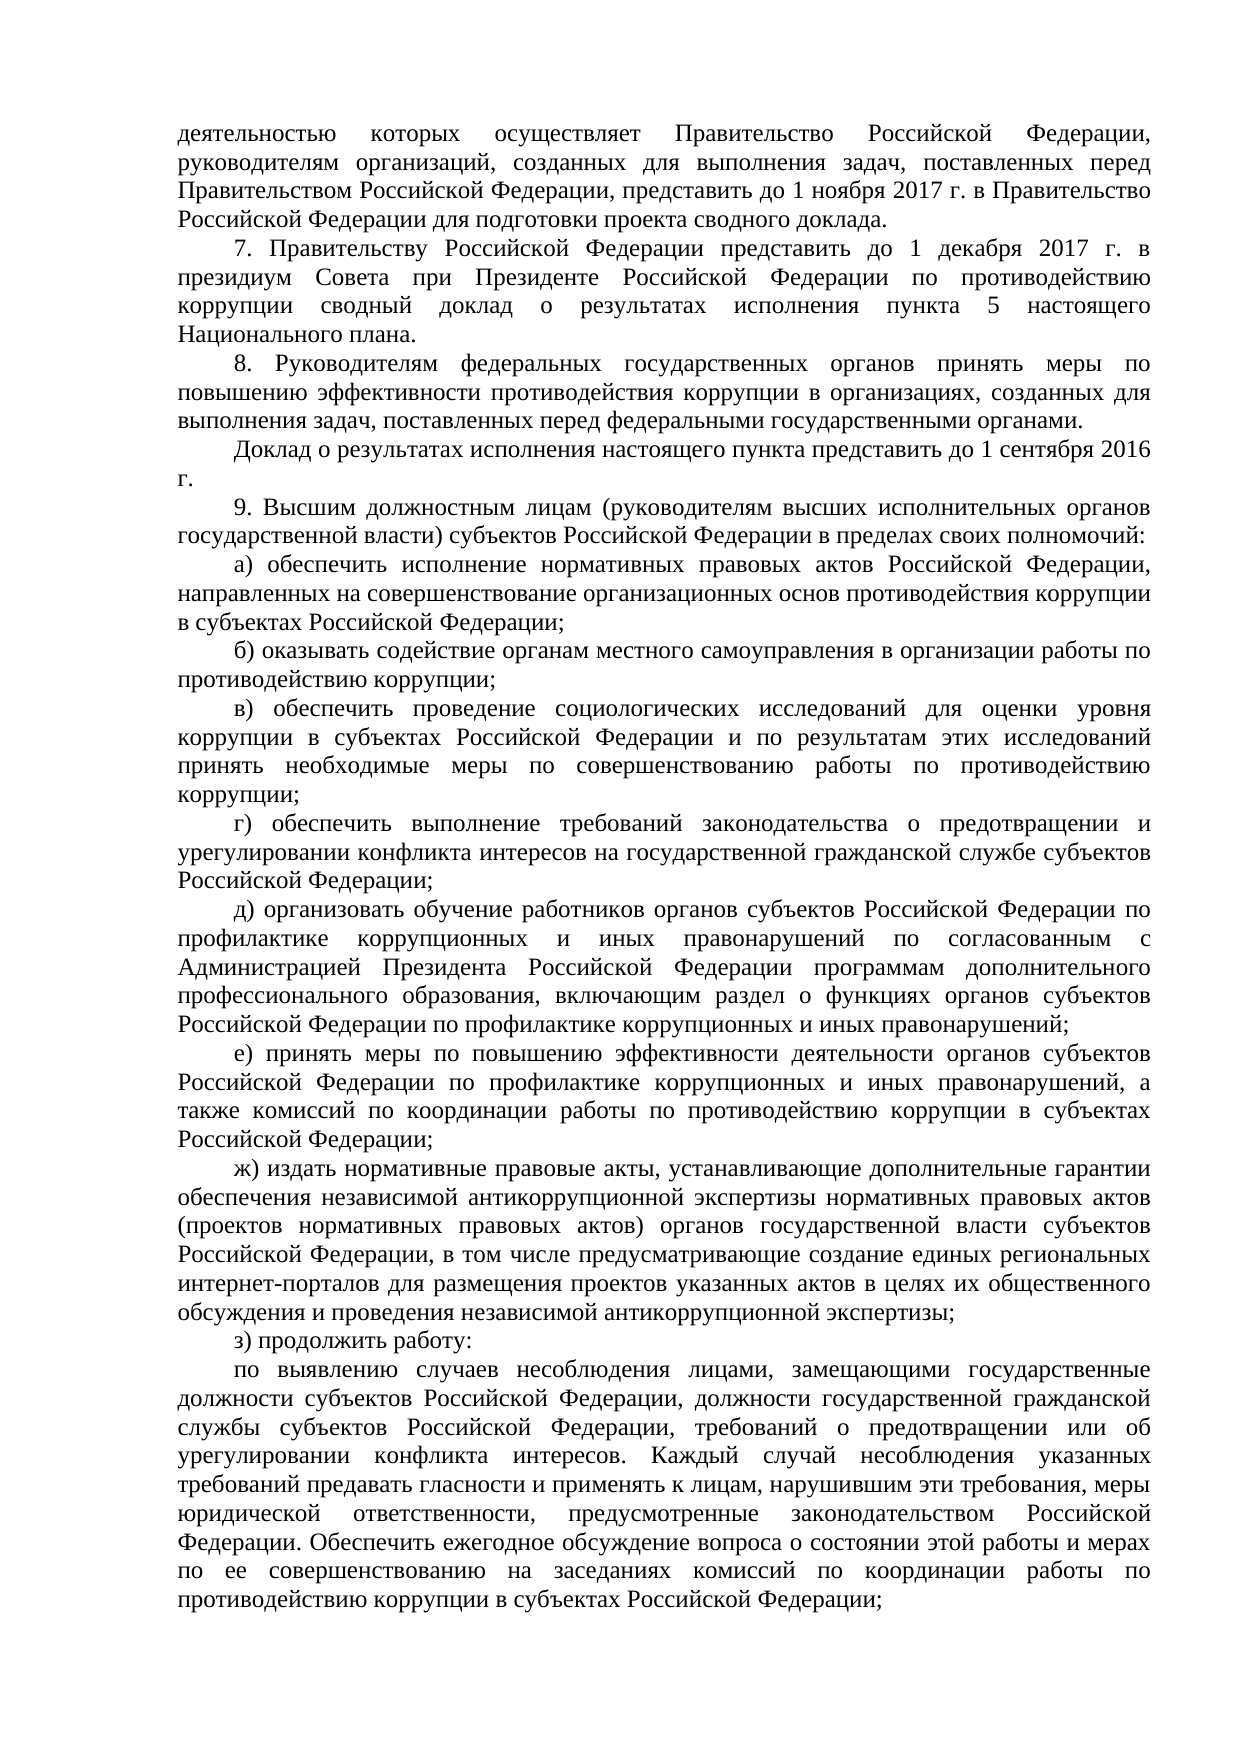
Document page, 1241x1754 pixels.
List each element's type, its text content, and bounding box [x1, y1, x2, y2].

text б) оказывать содействие органам местного самоуправления в организации работы по противодействию коррупции; [177, 636, 1152, 693]
text з) продолжить работу: [177, 1326, 1152, 1354]
text д) организовать обучение работников органов субъектов Российской Федерации по профилактике коррупционных и иных правонарушений по согласованным с Администрацией Президента Российской Федерации программам дополнительного профессионального образования, включающим раздел о функциях органов субъектов Российской Федерации по профилактике коррупционных и иных правонарушений; [177, 894, 1152, 1038]
text г) обеспечить выполнение требований законодательства о предотвращении и урегулировании конфликта интересов на государственной гражданской службе субъектов Российской Федерации; [177, 808, 1152, 894]
text по выявлению случаев несоблюдения лицами, замещающими государственные должности субъектов Российской Федерации, должности государственной гражданской службы субъектов Российской Федерации, требований о предотвращении или об урегулировании конфликта интересов. Каждый случай несоблюдения указанных требований предавать гласности и применять к лицам, нарушившим эти требования, меры юридической ответственности, предусмотренные законодательством Российской Федерации. Обеспечить ежегодное обсуждение вопроса о состоянии этой работы и мерах по ее совершенствованию на заседаниях комиссий по координации работы по противодействию коррупции в субъектах Российской Федерации; [177, 1354, 1152, 1613]
text Доклад о результатах исполнения настоящего пункта представить до 1 сентября . [177, 434, 1152, 492]
text 7. Правительству Российской Федерации представить до 1 декабря . в президиум Совета при Президенте Российской Федерации по противодействию коррупции сводный доклад о результатах исполнения пункта 5 настоящего Национального плана. [177, 233, 1152, 348]
text ж) издать нормативные правовые акты, устанавливающие дополнительные гарантии обеспечения независимой антикоррупционной экспертизы нормативных правовых актов (проектов нормативных правовых актов) органов государственной власти субъектов Российской Федерации, в том числе предусматривающие создание единых региональных интернет-порталов для размещения проектов указанных актов в целях их общественного обсуждения и проведения независимой антикоррупционной экспертизы; [177, 1153, 1152, 1326]
text 9. Высшим должностным лицам (руководителям высших исполнительных органов государственной власти) субъектов Российской Федерации в пределах своих полномочий: [177, 492, 1152, 549]
text е) принять меры по повышению эффективности деятельности органов субъектов Российской Федерации по профилактике коррупционных и иных правонарушений, а также комиссий по координации работы по противодействию коррупции в субъектах Российской Федерации; [177, 1038, 1152, 1153]
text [177, 118, 1152, 233]
text в) обеспечить проведение социологических исследований для оценки уровня коррупции в субъектах Российской Федерации и по результатам этих исследований принять необходимые меры по совершенствованию работы по противодействию коррупции; [177, 693, 1152, 808]
text 8. Руководителям федеральных государственных органов принять меры по повышению эффективности противодействия коррупции в организациях, созданных для выполнения задач, поставленных перед федеральными государственными органами. [177, 348, 1152, 434]
text а) обеспечить исполнение нормативных правовых актов Российской Федерации, направленных на совершенствование организационных основ противодействия коррупции в субъектах Российской Федерации; [177, 549, 1152, 636]
